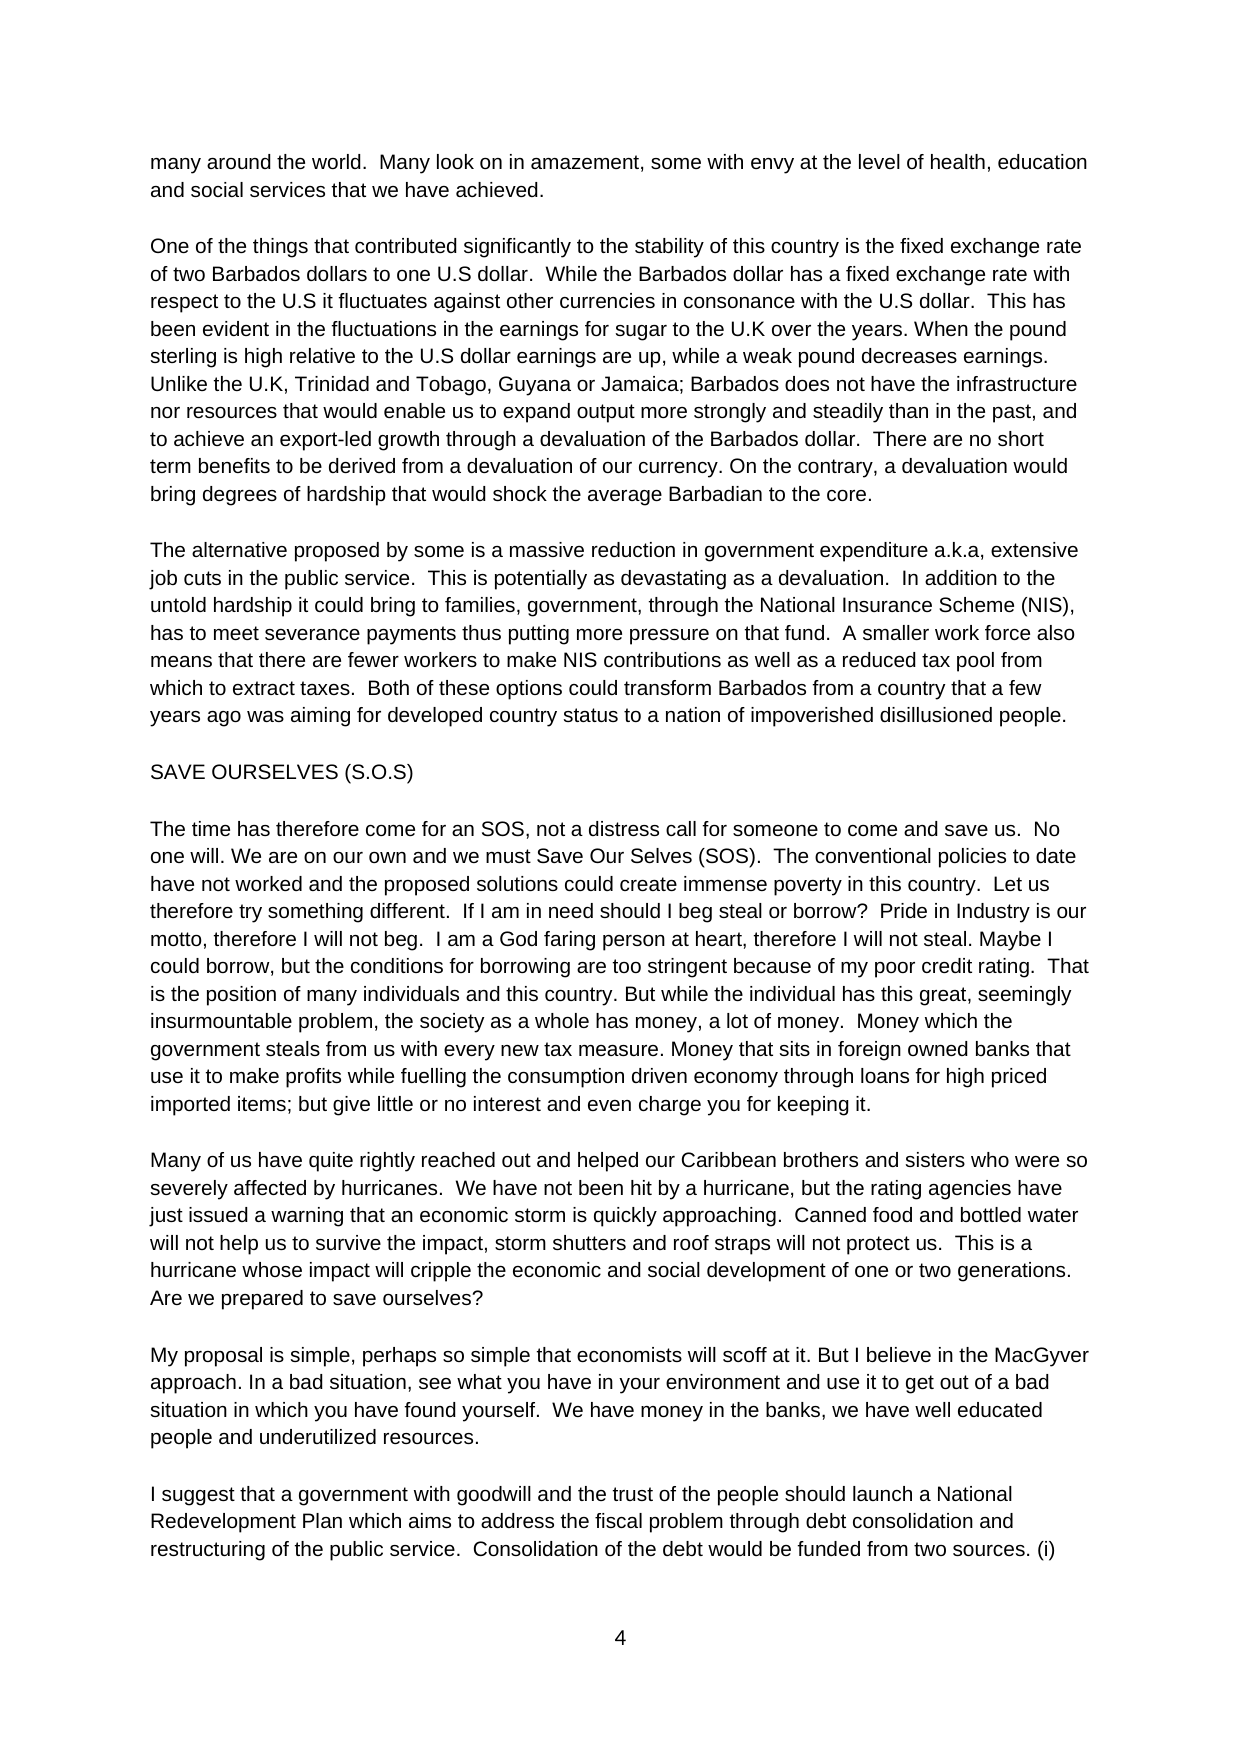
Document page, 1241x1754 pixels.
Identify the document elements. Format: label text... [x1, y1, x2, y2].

text Many of us have quite rightly reached out and helped our Caribbean brothers and sisters who were so severely affected by hurricanes. We have not been hit by a hurricane, but the rating agencies have just issued a warning that an economic storm is quickly approaching. Canned food and bottled water will not help us to survive the impact, storm shutters and roof straps will not protect us. This is a hurricane whose impact will cripple the economic and social development of one or two generations. Are we prepared to save ourselves? [150, 1148, 1090, 1310]
text My proposal is simple, perhaps so simple that economists will scoff at it. But I believe in the MacGyver approach. In a bad situation, see what you have in your environment and use it to get out of a bad situation in which you have found yourself. We have money in the banks, we have well educated people and underutilized resources. [150, 1342, 1090, 1449]
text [150, 150, 1090, 201]
text The time has therefore come for an SOS, not a distress call for someone to come and save us. No one will. We are on our own and we must Save Our Selves (SOS). The conventional policies to date have not worked and the proposed solutions could create immense poverty in this country. Let us therefore try something different. If I am in need should I beg steal or borrow? Pride in Industry is our motto, therefore I will not beg. I am a God faring person at heart, therefore I will not steal. Maybe I could borrow, but the conditions for borrowing are too stringent because of my poor credit rating. That is the position of many individuals and this country. But while the individual has this great, seemingly insurmountable problem, the society as a whole has money, a lot of money. Money which the government steals from us with every new tax measure. Money that sits in foreign owned banks that use it to make profits while fuelling the consumption driven economy through loans for high priced imported items; but give little or no interest and even charge you for keeping it. [150, 817, 1090, 1116]
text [150, 1482, 1090, 1561]
text The alternative proposed by some is a massive reduction in government expenditure a.k.a, extensive job cuts in the public service. This is potentially as devastating as a devaluation. In addition to the untold hardship it could bring to families, government, through the National Insurance Scheme (NIS), has to meet severance payments thus putting more pressure on that fund. A smaller work force also means that there are fewer workers to make NIS contributions as well as a reduced tax pool from which to extract taxes. Both of these options could transform Barbados from a country that a few years ago was aiming for developed country status to a nation of impoverished disillusioned people. [150, 538, 1090, 727]
text SAVE OURSELVES (S.O.S) [150, 760, 1090, 784]
text One of the things that contributed significantly to the stability of this country is the fixed exchange rate of two Barbados dollars to one U.S dollar. While the Barbados dollar has a fixed exchange rate with respect to the U.S it fluctuates against other currencies in consonance with the U.S dollar. This has been evident in the fluctuations in the earnings for sugar to the U.K over the years. When the pound sterling is high relative to the U.S dollar earnings are up, while a weak pound decreases earnings. Unlike the U.K, Trinidad and Tobago, Guyana or Jamaica; Barbados does not have the infrastructure nor resources that would enable us to expand output more strongly and steadily than in the past, and to achieve an export-led growth through a devaluation of the Barbados dollar. There are no short term benefits to be derived from a devaluation of our currency. On the contrary, a devaluation would bring degrees of hardship that would shock the average Barbadian to the core. [150, 234, 1090, 506]
